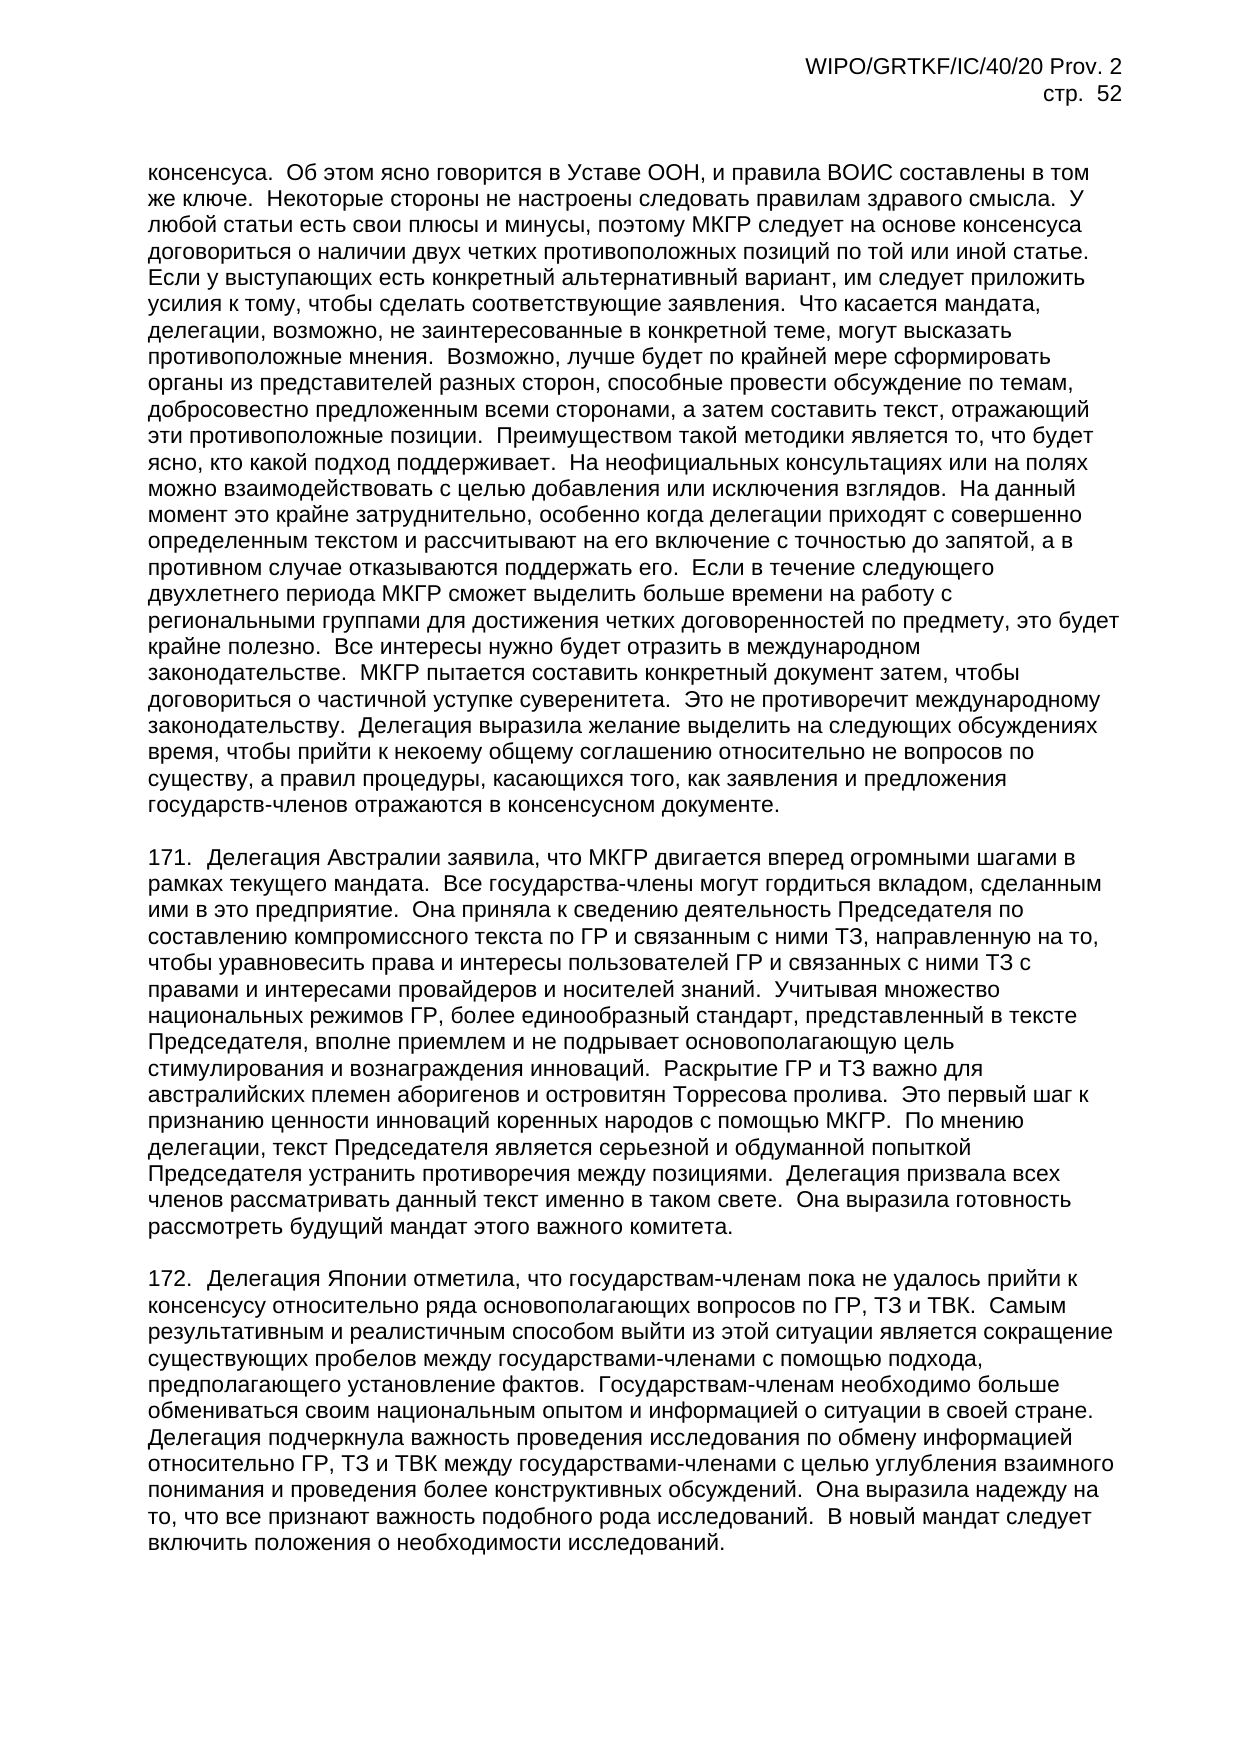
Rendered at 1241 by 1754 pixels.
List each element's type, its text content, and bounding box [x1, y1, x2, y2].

list Делегация Японии отметила, что государствам-членам пока не удалось прийти к консенсусу относительно ряда основополагающих вопросов по ГР, ТЗ и ТВК. Самым результативным и реалистичным способом выйти из этой ситуации является сокращение существующих пробелов между государствами-членами с помощью подхода, предполагающего установление фактов. Государствам-членам необходимо больше обмениваться своим национальным опытом и информацией о ситуации в своей стране. Делегация подчеркнула важность проведения исследования по обмену информацией относительно ГР, ТЗ и ТВК между государствами-членами с целью углубления взаимного понимания и проведения более конструктивных обсуждений. Она выразила надежду на то, что все признают важность подобного рода исследований. В новый мандат следует включить положения о необходимости исследований. [148, 1265, 1122, 1555]
list Делегация Австралии заявила, что МКГР двигается вперед огромными шагами в рамках текущего мандата. Все государства-члены могут гордиться вкладом, сделанным ими в это предприятие. Она приняла к сведению деятельность Председателя по составлению компромиссного текста по ГР и связанным с ними ТЗ, направленную на то, чтобы уравновесить права и интересы пользователей ГР и связанных с ними ТЗ с правами и интересами провайдеров и носителей знаний. Учитывая множество национальных режимов ГР, более единообразный стандарт, представленный в тексте Председателя, вполне приемлем и не подрывает основополагающую цель стимулирования и вознаграждения инноваций. Раскрытие ГР и ТЗ важно для австралийских племен аборигенов и островитян Торресова пролива. Это первый шаг к признанию ценности инноваций коренных народов с помощью МКГР. По мнению делегации, текст Председателя является серьезной и обдуманной попыткой Председателя устранить противоречия между позициями. Делегация призвала всех членов рассматривать данный текст именно в таком свете. Она выразила готовность рассмотреть будущий мандат этого важного комитета. [148, 844, 1122, 1239]
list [148, 158, 1122, 817]
